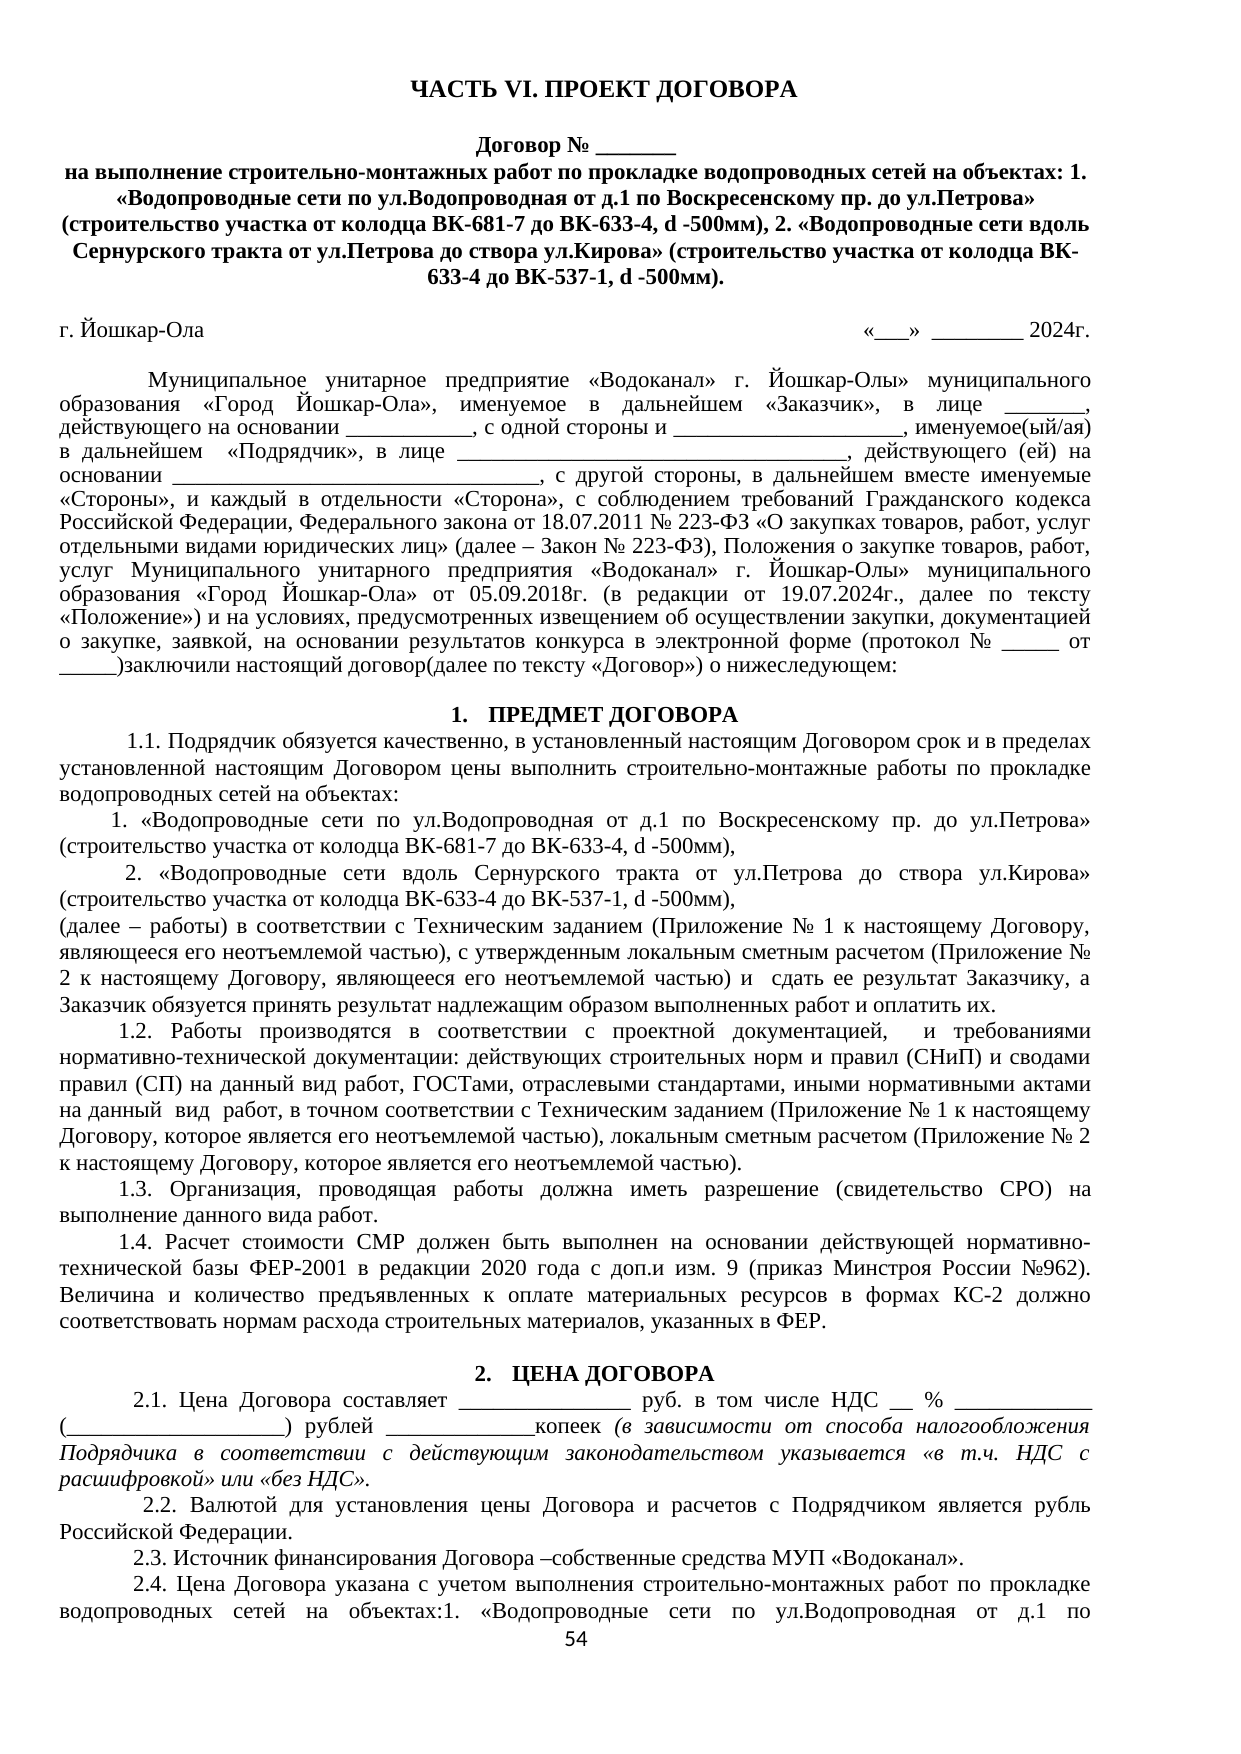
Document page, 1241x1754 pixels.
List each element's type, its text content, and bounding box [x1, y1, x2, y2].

text Муниципальное унитарное предприятие «Водоканал» г. Йошкар-Олы» муниципального образования «Город Йошкар-Ола», именуемое в дальнейшем «Заказчик», в лице _______, действующего на основании ___________, с одной стороны и ____________________, именуемое(ый/ая) в дальнейшем «Подрядчик», в лице __________________________________, действующего (ей) на основании ________________________________, с другой стороны, в дальнейшем вместе именуемые «Стороны», и каждый в отдельности «Сторона», с соблюдением требований Гражданского кодекса Российской Федерации, Федерального закона от 18.07.2011 № 223-ФЗ «О закупках товаров, работ, услуг отдельными видами юридических лиц» (далее – Закон № 223-ФЗ), Положения о закупке товаров, работ, услуг Муниципального унитарного предприятия «Водоканал» г. Йошкар-Олы» муниципального образования «Город Йошкар-Ола» от 05.09.2018г. (в редакции от 19.07.2024г., далее по тексту «Положение») и на условиях, предусмотренных извещением об осуществлении закупки, документацией о закупке, заявкой, на основании результатов конкурса в электронной форме (протокол № _____ от _____)заключили настоящий договор(далее по тексту «Договор») о нижеследующем: [59, 368, 1092, 677]
text 2.2. Валютой для установления цены Договора и расчетов с Подрядчиком является рубль Российской Федерации. [59, 1491, 1092, 1544]
text 2. «Водопроводные сети вдоль Сернурского тракта от ул.Петрова до створа ул.Кирова» (строительство участка от колодца ВК-633-4 до ВК-537-1, d -500мм), [59, 859, 1092, 912]
text (далее – работы) в соответствии с Техническим заданием (Приложение № 1 к настоящему Договору, являющееся его неотъемлемой частью), с утвержденным локальным сметным расчетом (Приложение № 2 к настоящему Договору, являющееся его неотъемлемой частью) и сдать ее результат Заказчику, а Заказчик обязуется принять результат надлежащим образом выполненных работ и оплатить их. [59, 912, 1092, 1017]
text 2.3. Источник финансирования Договора –собственные средства МУП «Водоканал». [59, 1544, 1092, 1571]
text на выполнение строительно-монтажных работ по прокладке водопроводных сетей на объектах: 1. «Водопроводные сети по ул.Водопроводная от д.1 по Воскресенскому пр. до ул.Петрова» (строительство участка от колодца ВК-681-7 до ВК-633-4, d -500мм), 2. «Водопроводные сети вдоль Сернурского тракта от ул.Петрова до створа ул.Кирова» (строительство участка от колодца ВК-633-4 до ВК-537-1, d -500мм). [59, 158, 1092, 289]
text 1.3. Организация, проводящая работы должна иметь разрешение (свидетельство СРО) на выполнение данного вида работ. [59, 1175, 1092, 1228]
text 1. «Водопроводные сети по ул.Водопроводная от д.1 по Воскресенскому пр. до ул.Петрова» (строительство участка от колодца ВК-681-7 до ВК-633-4, d -500мм), [59, 806, 1092, 859]
list ЦЕНА ДОГОВОРА [97, 1360, 1092, 1386]
text 1.2. Работы производятся в соответствии с проектной документацией, и требованиями нормативно-технической документации: действующих строительных норм и правил (СНиП) и сводами правил (СП) на данный вид работ, ГОСТами, отраслевыми стандартами, иными нормативными актами на данный вид работ, в точном соответствии с Техническим заданием (Приложение № 1 к настоящему Договору, которое является его неотъемлемой частью), локальным сметным расчетом (Приложение № 2 к настоящему Договору, которое является его неотъемлемой частью). [59, 1017, 1092, 1175]
text г. Йошкар-Ола «___» ________ 2024г. [59, 316, 1092, 342]
text 1.1. Подрядчик обязуется качественно, в установленный настоящим Договором срок и в пределах установленной настоящим Договором цены выполнить строительно-монтажные работы по прокладке водопроводных сетей на объектах: [59, 727, 1092, 806]
text ЧАСТЬ VI. ПРОЕКТ ДОГОВОРА [59, 74, 1092, 103]
text Договор № _______ [59, 131, 1092, 158]
text 2.1. Цена Договора составляет _______________ руб. в том числе НДС __ % ____________ (___________________) рублей _____________копеек (в зависимости от способа налогообложения Подрядчика в соответствии с действующим законодательством указывается «в т.ч. НДС с расшифровкой» или «без НДС». [59, 1386, 1092, 1491]
list ПРЕДМЕТ ДОГОВОРА [97, 701, 1092, 727]
text 1.4. Расчет стоимости СМР должен быть выполнен на основании действующей нормативно-технической базы ФЕР-2001 в редакции 2020 года с доп.и изм. 9 (приказ Минстроя России №962). Величина и количество предъявленных к оплате материальных ресурсов в формах КС-2 должно соответствовать нормам расхода строительных материалов, указанных в ФЕР. [59, 1228, 1092, 1333]
